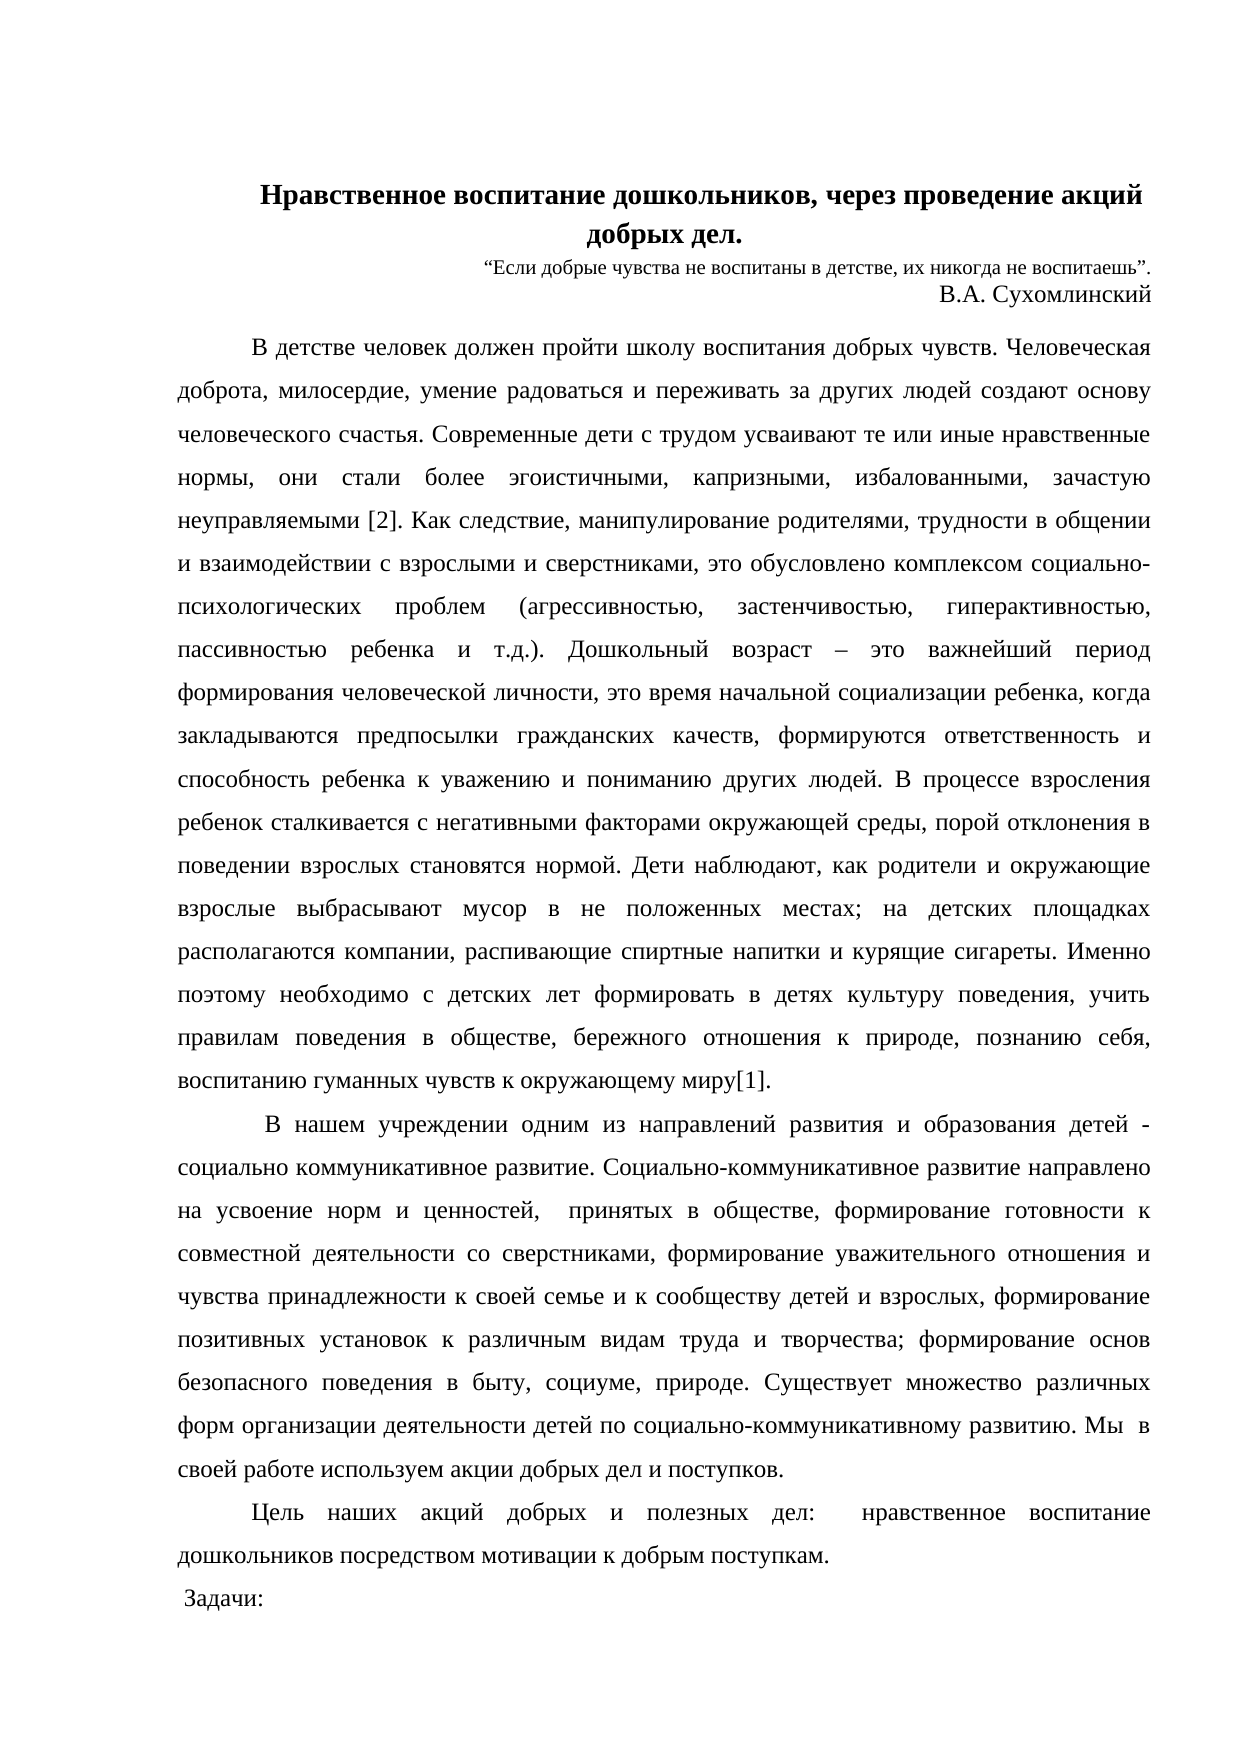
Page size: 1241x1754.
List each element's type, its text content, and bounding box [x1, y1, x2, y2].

text “Если добрые чувства не воспитаны в детстве, их никогда не воспитаешь”. [177, 254, 1152, 279]
text Цель наших акций добрых и полезных дел: нравственное воспитание дошкольников посредством мотивации к добрым поступкам. [177, 1497, 1152, 1569]
text В.А. Сухомлинский [177, 279, 1152, 307]
text Нравственное воспитание дошкольников, через проведение акций добрых дел. [177, 177, 1152, 249]
text В детстве человек должен пройти школу воспитания добрых чувств. Человеческая доброта, милосердие, умение радоваться и переживать за других людей создают основу человеческого счастья. Современные дети с трудом усваивают те или иные нравственные нормы, они стали более эгоистичными, капризными, избалованными, зачастую неуправляемыми [2]. Как следствие, манипулирование родителями, трудности в общении и взаимодействии с взрослыми и сверстниками, это обусловлено комплексом социально-психологических проблем (агрессивностью, застенчивостью, гиперактивностью, пассивностью ребенка и т.д.). Дошкольный возраст – это важнейший период формирования человеческой личности, это время начальной социализации ребенка, когда закладываются предпосылки гражданских качеств, формируются ответственность и способность ребенка к уважению и пониманию других людей. В процессе взросления ребенок сталкивается с негативными факторами окружающей среды, порой отклонения в поведении взрослых становятся нормой. Дети наблюдают, как родители и окружающие взрослые выбрасывают мусор в не положенных местах; на детских площадках располагаются компании, распивающие спиртные напитки и курящие сигареты. Именно поэтому необходимо с детских лет формировать в детях культуру поведения, учить правилам поведения в обществе, бережного отношения к природе, познанию себя, воспитанию гуманных чувств к окружающему миру[1]. [177, 332, 1152, 1094]
text Задачи: [177, 1583, 1152, 1612]
text В нашем учреждении одним из направлений развития и образования детей - социально коммуникативное развитие. Социально-коммуникативное развитие направлено на усвоение норм и ценностей, принятых в обществе, формирование готовности к совместной деятельности со сверстниками, формирование уважительного отношения и чувства принадлежности к своей семье и к сообществу детей и взрослых, формирование позитивных установок к различным видам труда и творчества; формирование основ безопасного поведения в быту, социуме, природе. Существует множество различных форм организации деятельности детей по социально-коммуникативному развитию. Мы в своей работе используем акции добрых дел и поступков. [177, 1109, 1152, 1482]
